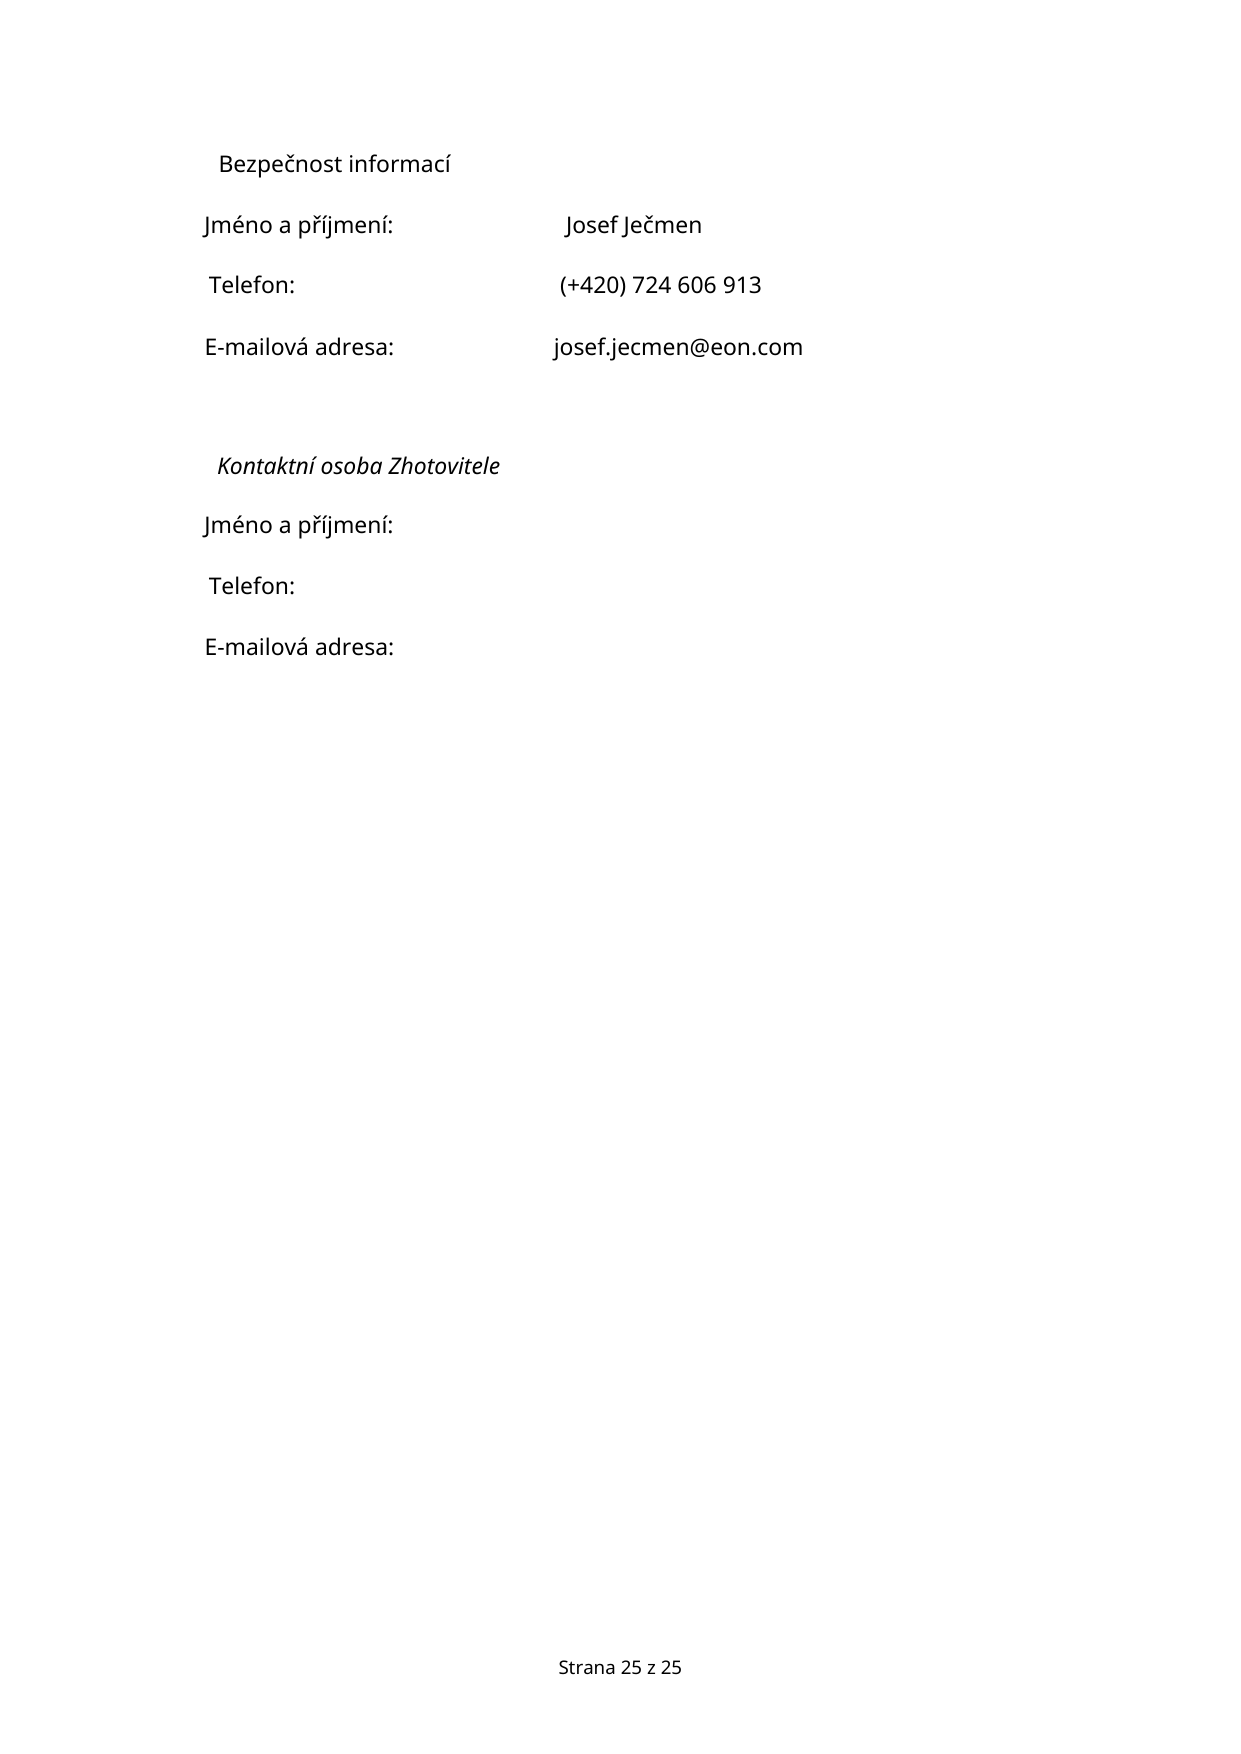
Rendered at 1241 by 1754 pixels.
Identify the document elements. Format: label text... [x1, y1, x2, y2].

text E-mailová adresa: [148, 631, 1093, 662]
text Kontaktní osoba Zhotovitele [217, 450, 1093, 481]
text Telefon: (+420) 724 606 913 [148, 269, 1093, 301]
text Jméno a příjmení: Josef Ječmen [148, 208, 1093, 240]
text Jméno a příjmení: [148, 509, 1093, 540]
text Bezpečnost informací [218, 148, 1093, 179]
text E-mailová adresa: josef.jecmen@eon.com [148, 330, 1093, 362]
text Telefon: [148, 570, 1093, 601]
